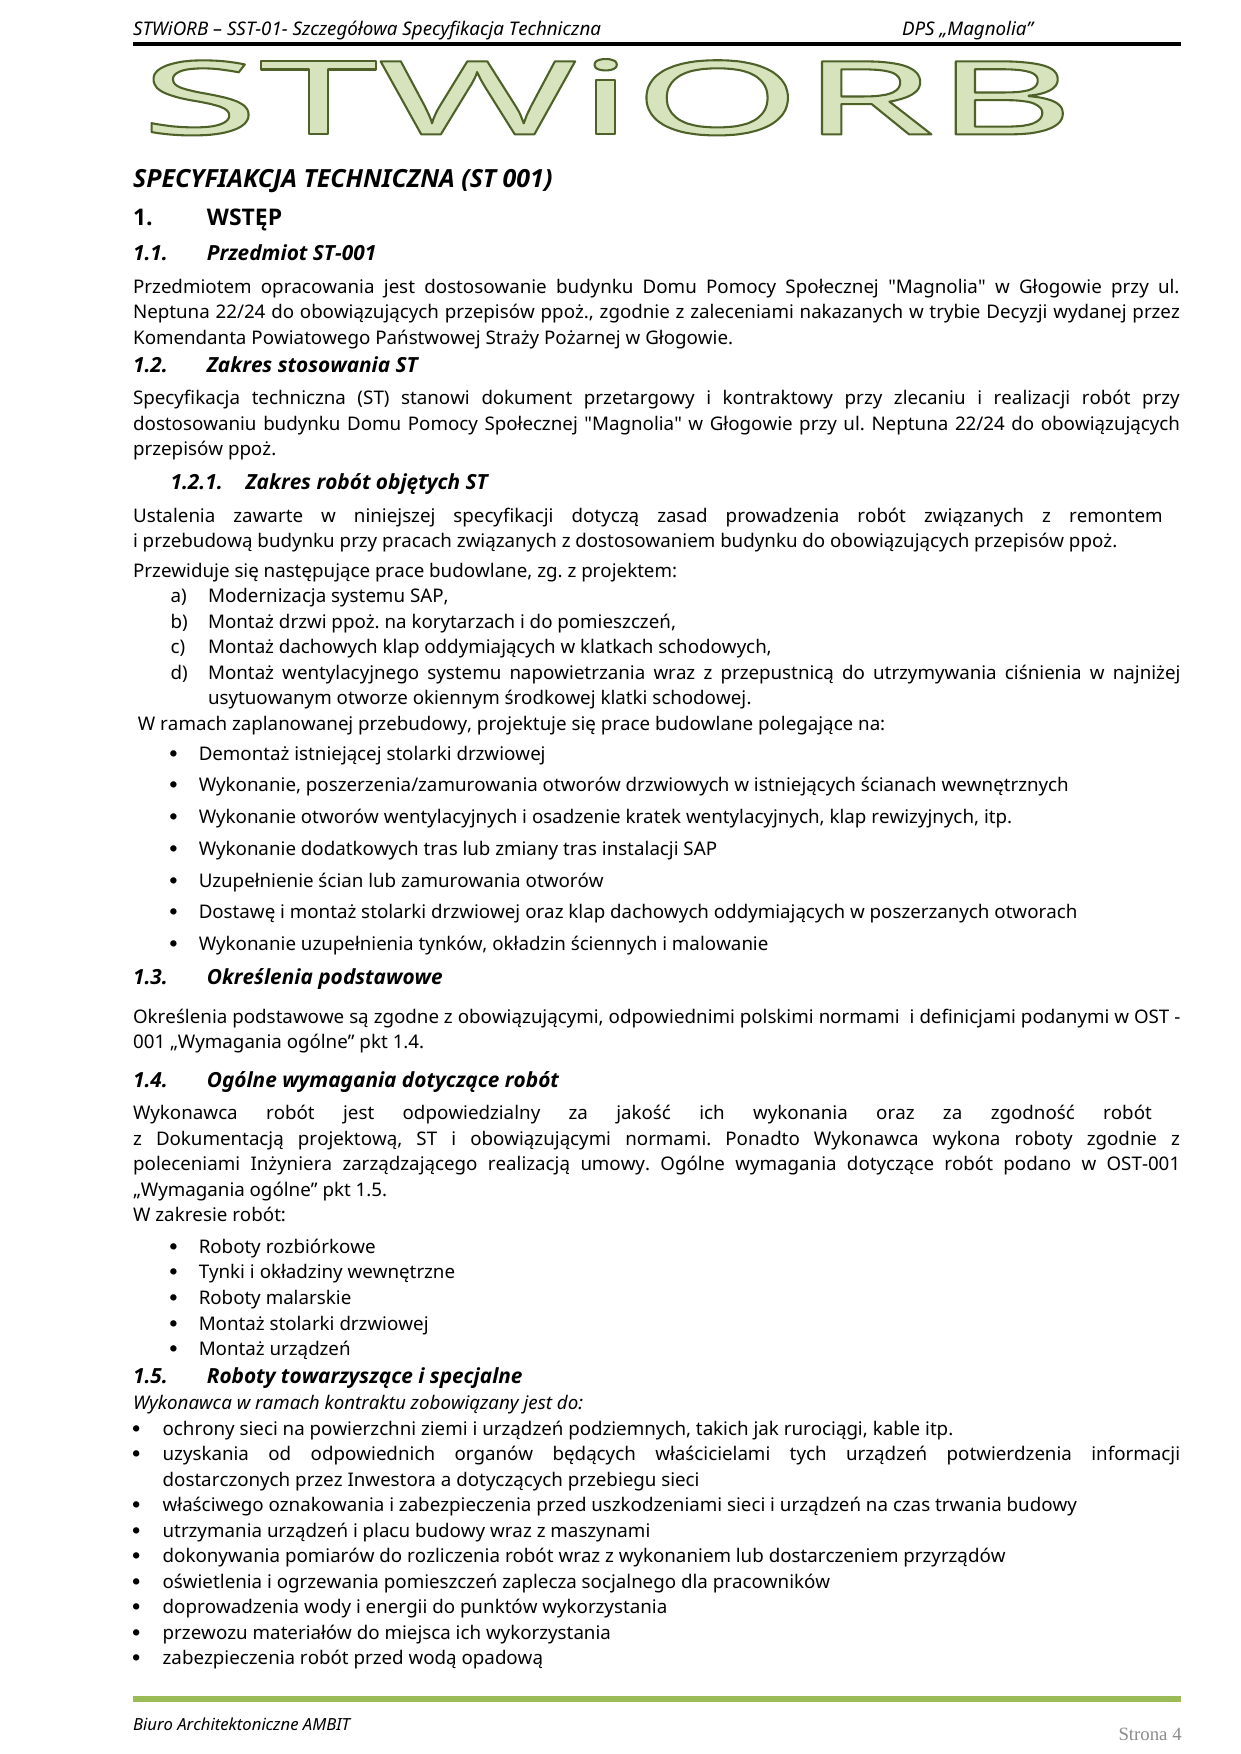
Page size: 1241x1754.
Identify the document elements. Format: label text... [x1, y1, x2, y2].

list Roboty malarskie [170, 1284, 1181, 1310]
list Tynki i okładziny wewnętrzne [170, 1259, 1181, 1284]
text Specyfikacja techniczna (ST) stanowi dokument przetargowy i kontraktowy przy zlecaniu i realizacji robót przy dostosowaniu budynku Domu Pomocy Społecznej "Magnolia" w Głogowie przy ul. Neptuna 22/24 do obowiązujących przepisów ppoż. [133, 384, 1181, 461]
list Uzupełnienie ścian lub zamurowania otworów [170, 867, 1181, 892]
list dokonywania pomiarów do rozliczenia robót wraz z wykonaniem lub dostarczeniem przyrządów [133, 1542, 1181, 1568]
list zabezpieczenia robót przed wodą opadową [133, 1644, 1181, 1670]
list Montaż dachowych klap oddymiających w klatkach schodowych, [170, 634, 1181, 659]
text Określenia podstawowe są zgodne z obowiązującymi, odpowiednimi polskimi normami i definicjami podanymi w OST -001 „Wymagania ogólne” pkt 1.4. [133, 1003, 1181, 1054]
text W zakresie robót: [133, 1201, 1181, 1227]
list oświetlenia i ogrzewania pomieszczeń zaplecza socjalnego dla pracowników [133, 1568, 1181, 1593]
list Wykonanie uzupełnienia tynków, okładzin ściennych i malowanie [170, 931, 1181, 956]
list doprowadzenia wody i energii do punktów wykorzystania [133, 1593, 1181, 1619]
text Wykonawca robót jest odpowiedzialny za jakość ich wykonania oraz za zgodność robót z Dokumentacją projektową, ST i obowiązującymi normami. Ponadto Wykonawca wykona roboty zgodnie z poleceniami Inżyniera zarządzającego realizacją umowy. Ogólne wymagania dotyczące robót podano w OST-001 „Wymagania ogólne” pkt 1.5. [133, 1099, 1181, 1201]
list Montaż drzwi ppoż. na korytarzach i do pomieszczeń, [170, 608, 1181, 634]
list Wykonanie otworów wentylacyjnych i osadzenie kratek wentylacyjnych, klap rewizyjnych, itp. [170, 803, 1181, 829]
subtitle Zakres robót objętych ST [170, 467, 1181, 496]
list przewozu materiałów do miejsca ich wykorzystania [133, 1619, 1181, 1644]
list Wykonanie dodatkowych tras lub zmiany tras instalacji SAP [170, 835, 1181, 861]
text W ramach zaplanowanej przebudowy, projektuje się prace budowlane polegające na: [133, 710, 1181, 736]
list Modernizacja systemu SAP, [170, 583, 1181, 608]
text Wykonawca w ramach kontraktu zobowiązany jest do: [133, 1389, 1181, 1415]
list utrzymania urządzeń i placu budowy wraz z maszynami [133, 1517, 1181, 1542]
text Ustalenia zawarte w niniejszej specyfikacji dotyczą zasad prowadzenia robót związanych z remontem i przebudową budynku przy pracach związanych z dostosowaniem budynku do obowiązujących przepisów ppoż. [133, 502, 1181, 553]
list Demontaż istniejącej stolarki drzwiowej [170, 740, 1181, 765]
list Montaż wentylacyjnego systemu napowietrzania wraz z przepustnicą do utrzymywania ciśnienia w najniżej usytuowanym otworze okiennym środkowej klatki schodowej. [170, 659, 1181, 710]
subtitle Określenia podstawowe [133, 962, 1181, 991]
list właściwego oznakowania i zabezpieczenia przed uszkodzeniami sieci i urządzeń na czas trwania budowy [133, 1491, 1181, 1517]
subtitle SPECYFIAKCJA TECHNICZNA (ST 001) [133, 161, 1181, 195]
list Montaż stolarki drzwiowej [170, 1310, 1181, 1335]
subtitle Zakres stosowania ST [133, 350, 1181, 378]
list uzyskania od odpowiednich organów będących właścicielami tych urządzeń potwierdzenia informacji dostarczonych przez Inwestora a dotyczących przebiegu sieci [133, 1440, 1181, 1491]
subtitle WSTĘP [133, 201, 1181, 232]
list Roboty rozbiórkowe [170, 1233, 1181, 1259]
list Montaż urządzeń [170, 1335, 1181, 1361]
list Dostawę i montaż stolarki drzwiowej oraz klap dachowych oddymiających w poszerzanych otworach [170, 899, 1181, 924]
list ochrony sieci na powierzchni ziemi i urządzeń podziemnych, takich jak rurociągi, kable itp. [133, 1415, 1181, 1440]
subtitle Przedmiot ST-001 [133, 238, 1181, 267]
subtitle Roboty towarzyszące i specjalne [133, 1361, 1181, 1389]
subtitle Ogólne wymagania dotyczące robót [133, 1065, 1181, 1093]
list Wykonanie, poszerzenia/zamurowania otworów drzwiowych w istniejących ścianach wewnętrznych [170, 772, 1181, 797]
text Przedmiotem opracowania jest dostosowanie budynku Domu Pomocy Społecznej "Magnolia" w Głogowie przy ul. Neptuna 22/24 do obowiązujących przepisów ppoż., zgodnie z zaleceniami nakazanych w trybie Decyzji wydanej przez Komendanta Powiatowego Państwowej Straży Pożarnej w Głogowie. [133, 273, 1181, 350]
text Przewiduje się następujące prace budowlane, zg. z projektem: [133, 557, 1181, 583]
